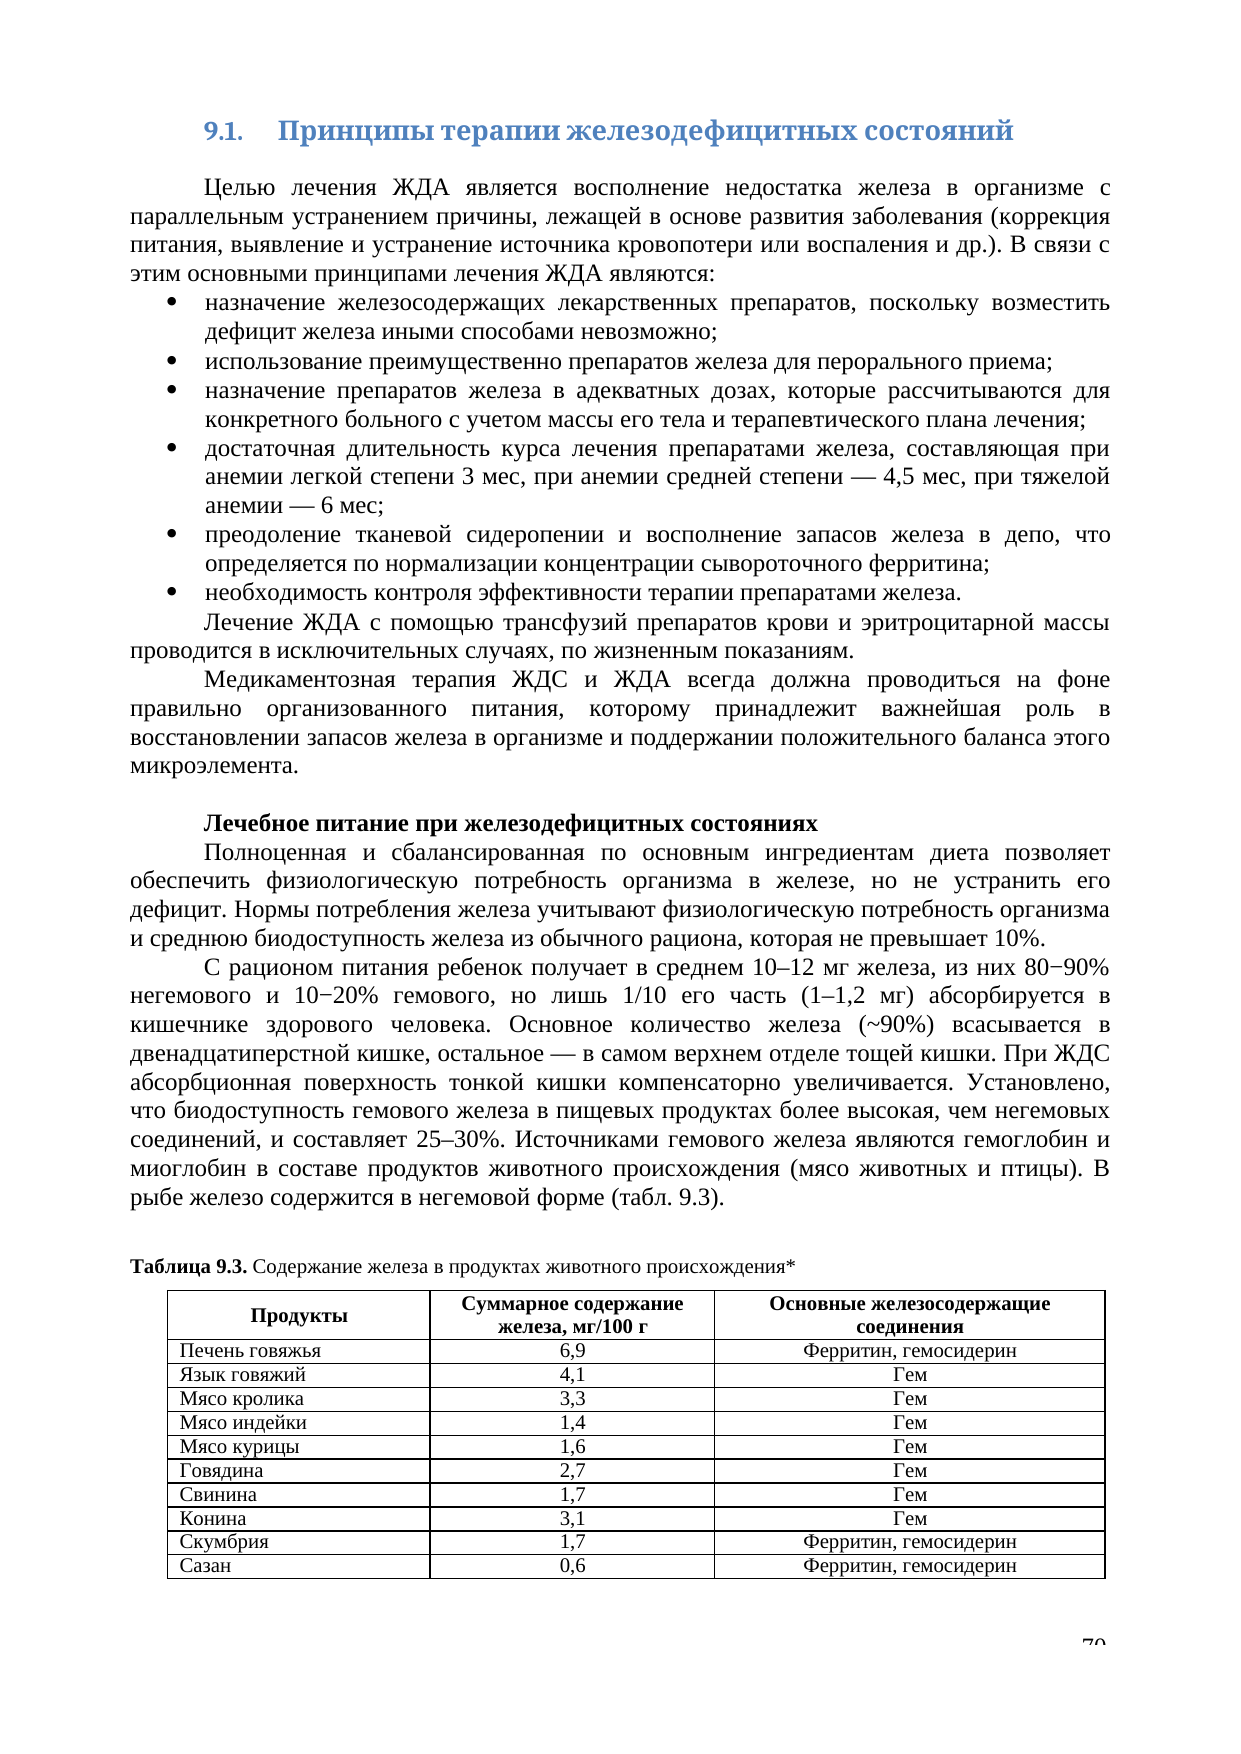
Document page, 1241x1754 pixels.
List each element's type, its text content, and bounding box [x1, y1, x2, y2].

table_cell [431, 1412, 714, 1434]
list использование преимущественно препаратов железа для перорального приема; [167, 345, 1190, 375]
text Полноценная и сбалансированная по основным ингредиентам диета позволяет обеспечить физиологическую потребность организма в железе, но не устранить его дефицит. Нормы потребления железа учитывают физиологическую потребность организма и среднюю биодоступность железа из обычного рациона, которая не превышает 10%. [130, 837, 1111, 952]
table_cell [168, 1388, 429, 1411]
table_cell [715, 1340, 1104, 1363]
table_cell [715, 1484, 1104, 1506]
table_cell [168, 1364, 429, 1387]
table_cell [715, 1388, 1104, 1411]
list необходимость контроля эффективности терапии препаратами железа. [167, 576, 1190, 607]
list назначение железосодержащих лекарственных препаратов, поскольку возместить дефицит железа иными способами невозможно; [167, 287, 1111, 344]
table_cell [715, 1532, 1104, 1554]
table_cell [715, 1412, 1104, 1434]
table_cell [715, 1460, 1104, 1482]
text Целью лечения ЖДА является восполнение недостатка железа в организме с параллельным устранением причины, лежащей в основе развития заболевания (коррекция питания, выявление и устранение источника кровопотери или воспаления и др.). В связи с этим основными принципами лечения ЖДА являются: [130, 172, 1111, 287]
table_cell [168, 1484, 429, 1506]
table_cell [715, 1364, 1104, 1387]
list назначение препаратов железа в адекватных дозах, которые рассчитываются для конкретного больного с учетом массы его тела и терапевтического плана лечения; [167, 375, 1111, 433]
text Таблица 9.3. Содержание железа в продуктах животного происхождения* [130, 1254, 1190, 1278]
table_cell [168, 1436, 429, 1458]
text Лечение ЖДА с помощью трансфузий препаратов крови и эритроцитарной массы проводится в исключительных случаях, по жизненным показаниям. [130, 607, 1111, 664]
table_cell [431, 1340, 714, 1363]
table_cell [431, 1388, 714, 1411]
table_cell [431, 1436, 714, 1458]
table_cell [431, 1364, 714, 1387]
text Медикаментозная терапия ЖДС и ЖДА всегда должна проводиться на фоне правильно организованного питания, которому принадлежит важнейшая роль в восстановлении запасов железа в организме и поддержании положительного баланса этого микроэлемента. [130, 664, 1111, 779]
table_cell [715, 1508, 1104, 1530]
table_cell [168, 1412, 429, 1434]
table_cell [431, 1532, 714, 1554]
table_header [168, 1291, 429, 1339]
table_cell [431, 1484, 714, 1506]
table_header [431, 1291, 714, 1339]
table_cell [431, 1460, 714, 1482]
subtitle Лечебное питание при железодефицитных состояниях [204, 808, 1190, 837]
subtitle Принципы терапии железодефицитных состояний [204, 116, 1190, 147]
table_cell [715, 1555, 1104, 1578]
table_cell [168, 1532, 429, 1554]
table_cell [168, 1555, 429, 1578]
list преодоление тканевой сидеропении и восполнение запасов железа в депо, что определяется по нормализации концентрации сывороточного ферритина; [167, 519, 1111, 576]
list достаточная длительность курса лечения препаратами железа, составляющая при анемии легкой степени 3 мес, при анемии средней степени ― 4,5 мес, при тяжелой анемии ― 6 мес; [167, 433, 1111, 519]
text С рационом питания ребенок получает в среднем 10–12 мг железа, из них 80−90% негемового и 10−20% гемового, но лишь 1/10 его часть (1–1,2 мг) абсорбируется в кишечнике здорового человека. Основное количество железа (~90%) всасывается в двенадцатиперстной кишке, остальное ― в самом верхнем отделе тощей кишки. При ЖДС абсорбционная поверхность тонкой кишки компенсаторно увеличивается. Установлено, что биодоступность гемового железа в пищевых продуктах более высокая, чем негемовых соединений, и составляет 25–30%. Источниками гемового железа являются гемоглобин и миоглобин в составе продуктов животного происхождения (мясо животных и птицы). В рыбе железо содержится в негемовой форме (табл. 9.3). [130, 952, 1111, 1210]
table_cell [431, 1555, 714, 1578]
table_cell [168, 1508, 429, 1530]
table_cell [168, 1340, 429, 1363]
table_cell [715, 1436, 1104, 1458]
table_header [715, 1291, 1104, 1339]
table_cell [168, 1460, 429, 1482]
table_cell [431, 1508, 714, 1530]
